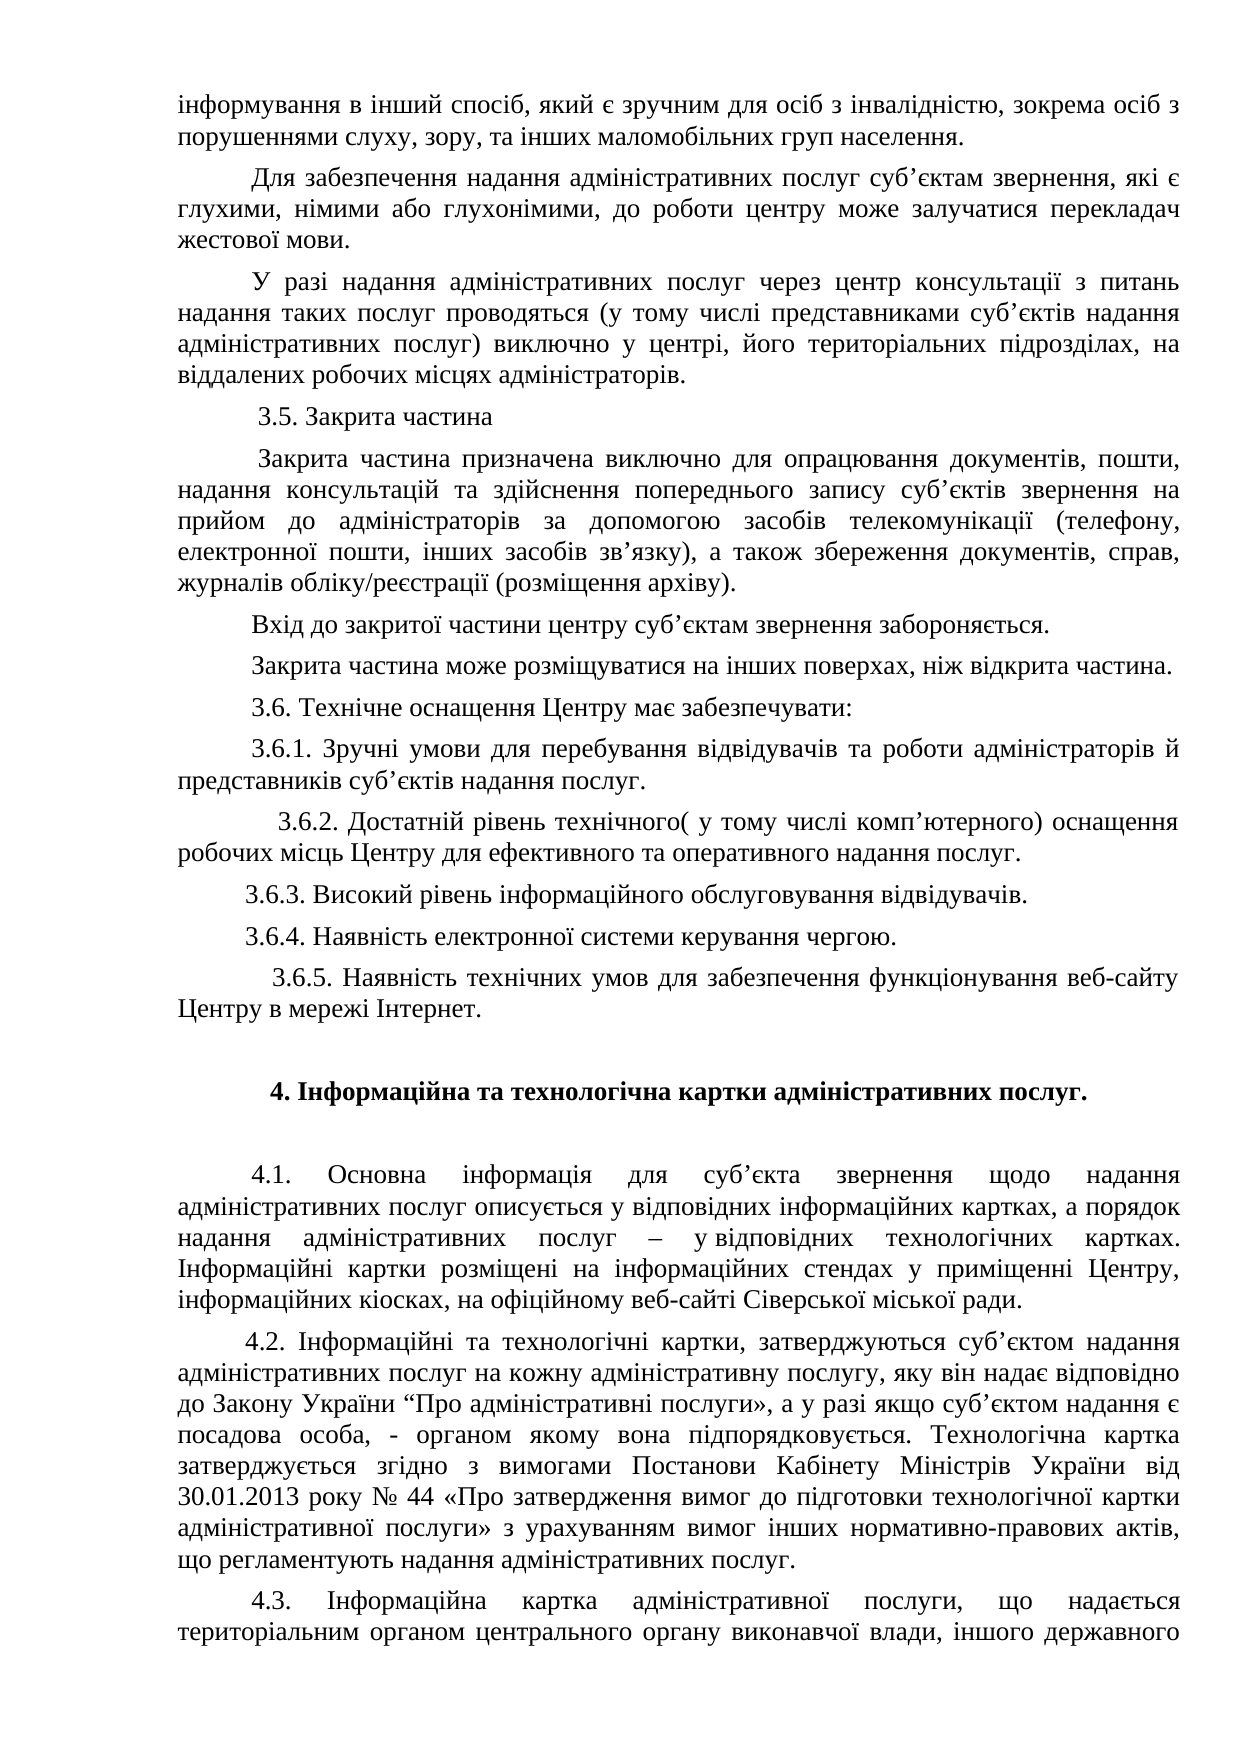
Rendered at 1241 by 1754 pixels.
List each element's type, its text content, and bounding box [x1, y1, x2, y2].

text 4.1. Основна інформація для суб’єкта звернення щодо надання адміністративних послуг описується у відповідних інформаційних картках, а порядок надання адміністративних послуг – у відповідних технологічних картках. Інформаційні картки розміщені на інформаційних стендах у приміщенні Центру, інформаційних кіосках, на офіційному веб-сайті Сіверської міської ради. [177, 1158, 1181, 1314]
text Закрита частина може розміщуватися на інших поверхах, ніж відкрита частина. [177, 649, 1181, 681]
text Закрита частина призначена виключно для опрацювання документів, пошти, надання консультацій та здійснення попереднього запису суб’єктів звернення на прийом до адміністраторів за допомогою засобів телекомунікації (телефону, електронної пошти, інших засобів зв’язку), а також збереження документів, справ, журналів обліку/реєстрації (розміщення архіву). [177, 442, 1181, 597]
text 3.6.2. Достатній рівень технічного( у тому числі комп’ютерного) оснащення робочих місць Центру для ефективного та оперативного надання послуг. [177, 805, 1181, 868]
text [177, 1584, 1181, 1647]
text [177, 89, 1181, 151]
text У разі надання адміністративних послуг через центр консультації з питань надання таких послуг проводяться (у тому числі представниками суб’єктів надання адміністративних послуг) виключно у центрі, його територіальних підрозділах, на віддалених робочих місцях адміністраторів. [177, 265, 1181, 390]
text Для забезпечення надання адміністративних послуг суб’єктам звернення, які є глухими, німими або глухонімими, до роботи центру може залучатися перекладач жестової мови. [177, 161, 1181, 255]
text Вхід до закритої частини центру суб’єктам звернення забороняється. [177, 608, 1181, 639]
text 3.5. Закрита частина [177, 400, 1181, 431]
text 3.6.3. Високий рівень інформаційного обслуговування відвідувачів. [177, 878, 1181, 909]
text 3.6.1. Зручні умови для перебування відвідувачів та роботи адміністраторів й представників суб’єктів надання послуг. [177, 733, 1181, 795]
text 3.6. Технічне оснащення Центру має забезпечувати: [224, 691, 1181, 722]
text 4. Інформаційна та технологічна картки адміністративних послуг. [177, 1075, 1181, 1107]
text 3.6.5. Наявність технічних умов для забезпечення функціонування веб-сайту Центру в мережі Інтернет. [177, 961, 1181, 1023]
text 4.2. Інформаційні та технологічні картки, затверджуються суб’єктом надання адміністративних послуг на кожну адміністративну послугу, яку він надає відповідно до Закону України “Про адміністративні послуги», а у разі якщо суб’єктом надання є посадова особа, - органом якому вона підпорядковується. Технологічна картка затверджується згідно з вимогами Постанови Кабінету Міністрів України від 30.01.2013 року № 44 «Про затвердження вимог до підготовки технологічної картки адміністративної послуги» з урахуванням вимог інших нормативно-правових актів, що регламентують надання адміністративних послуг. [177, 1325, 1181, 1574]
text 3.6.4. Наявність електронної системи керування чергою. [177, 919, 1181, 951]
